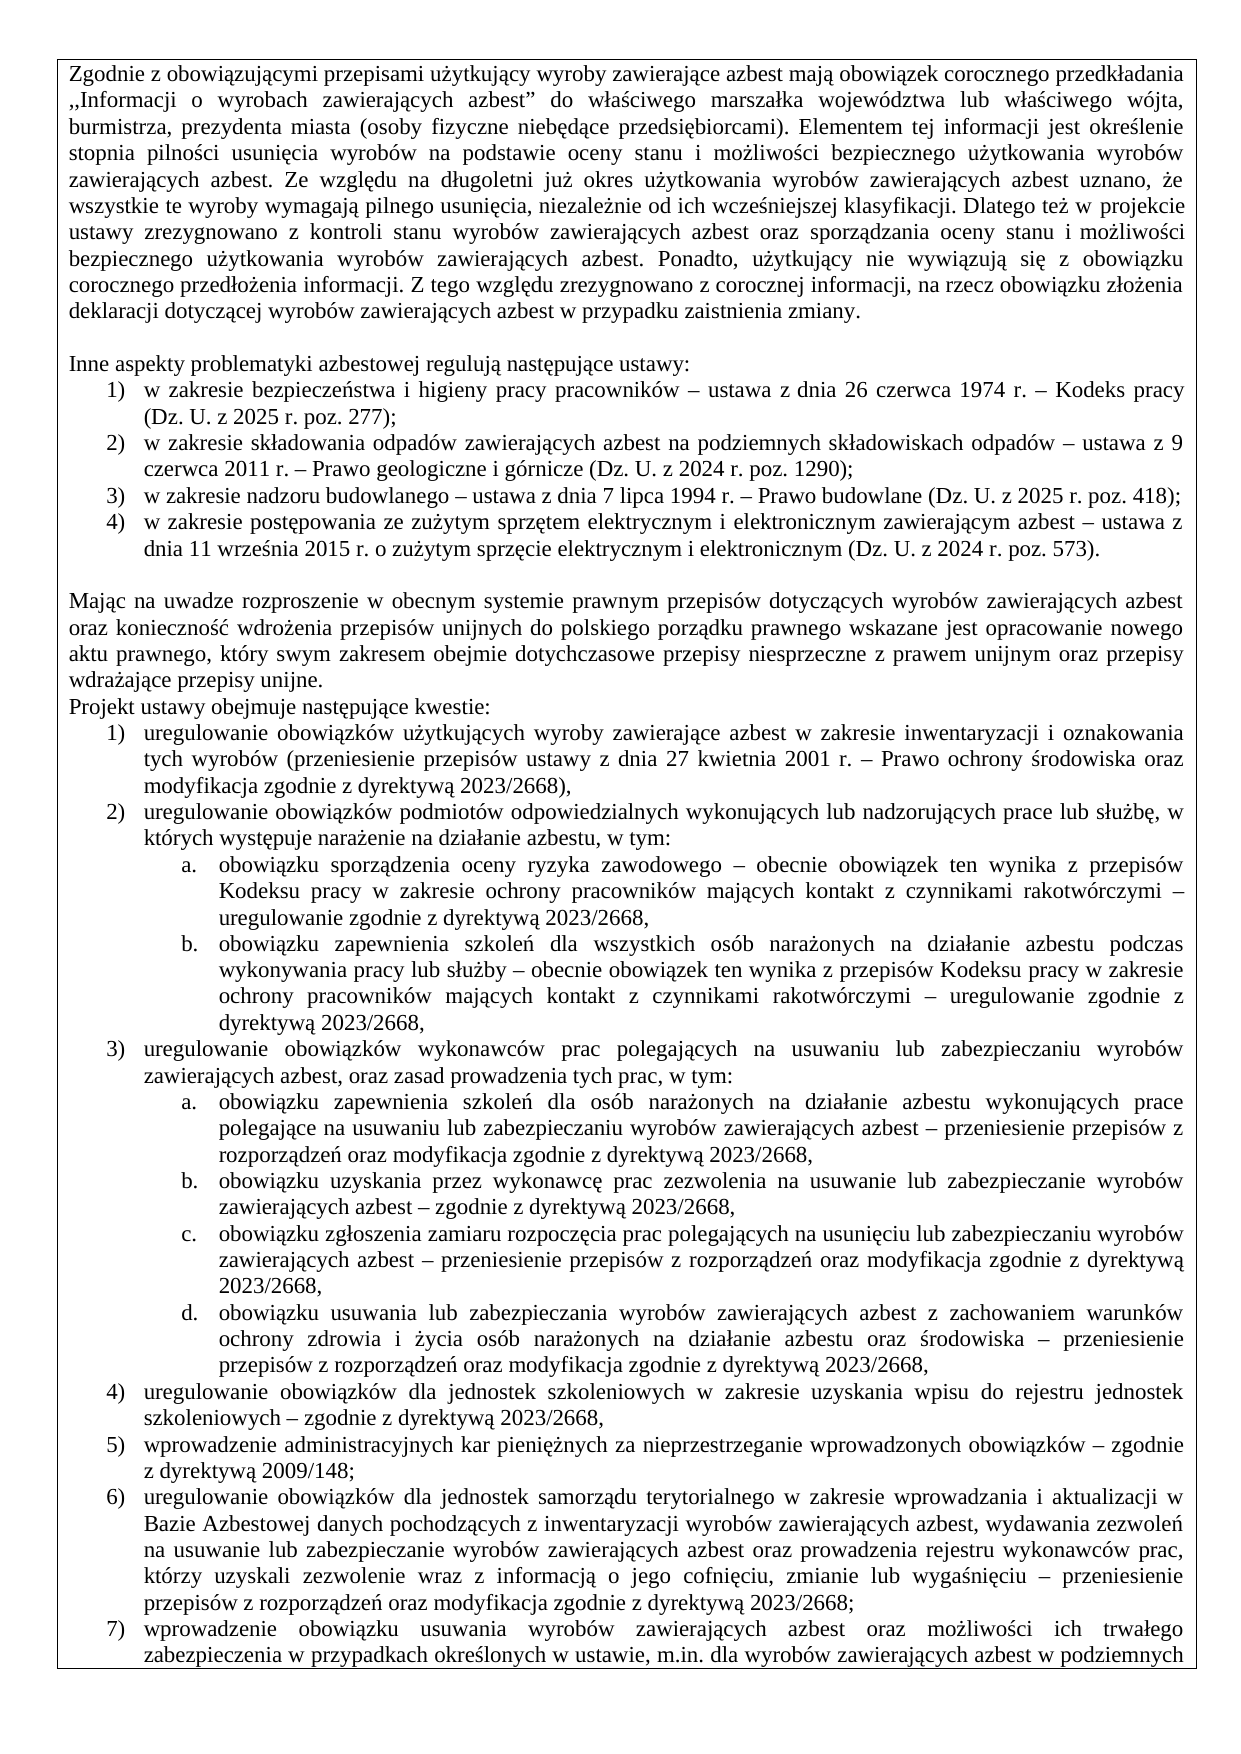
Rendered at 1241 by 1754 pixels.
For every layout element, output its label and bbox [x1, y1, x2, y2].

table_cell [58, 60, 1196, 1668]
